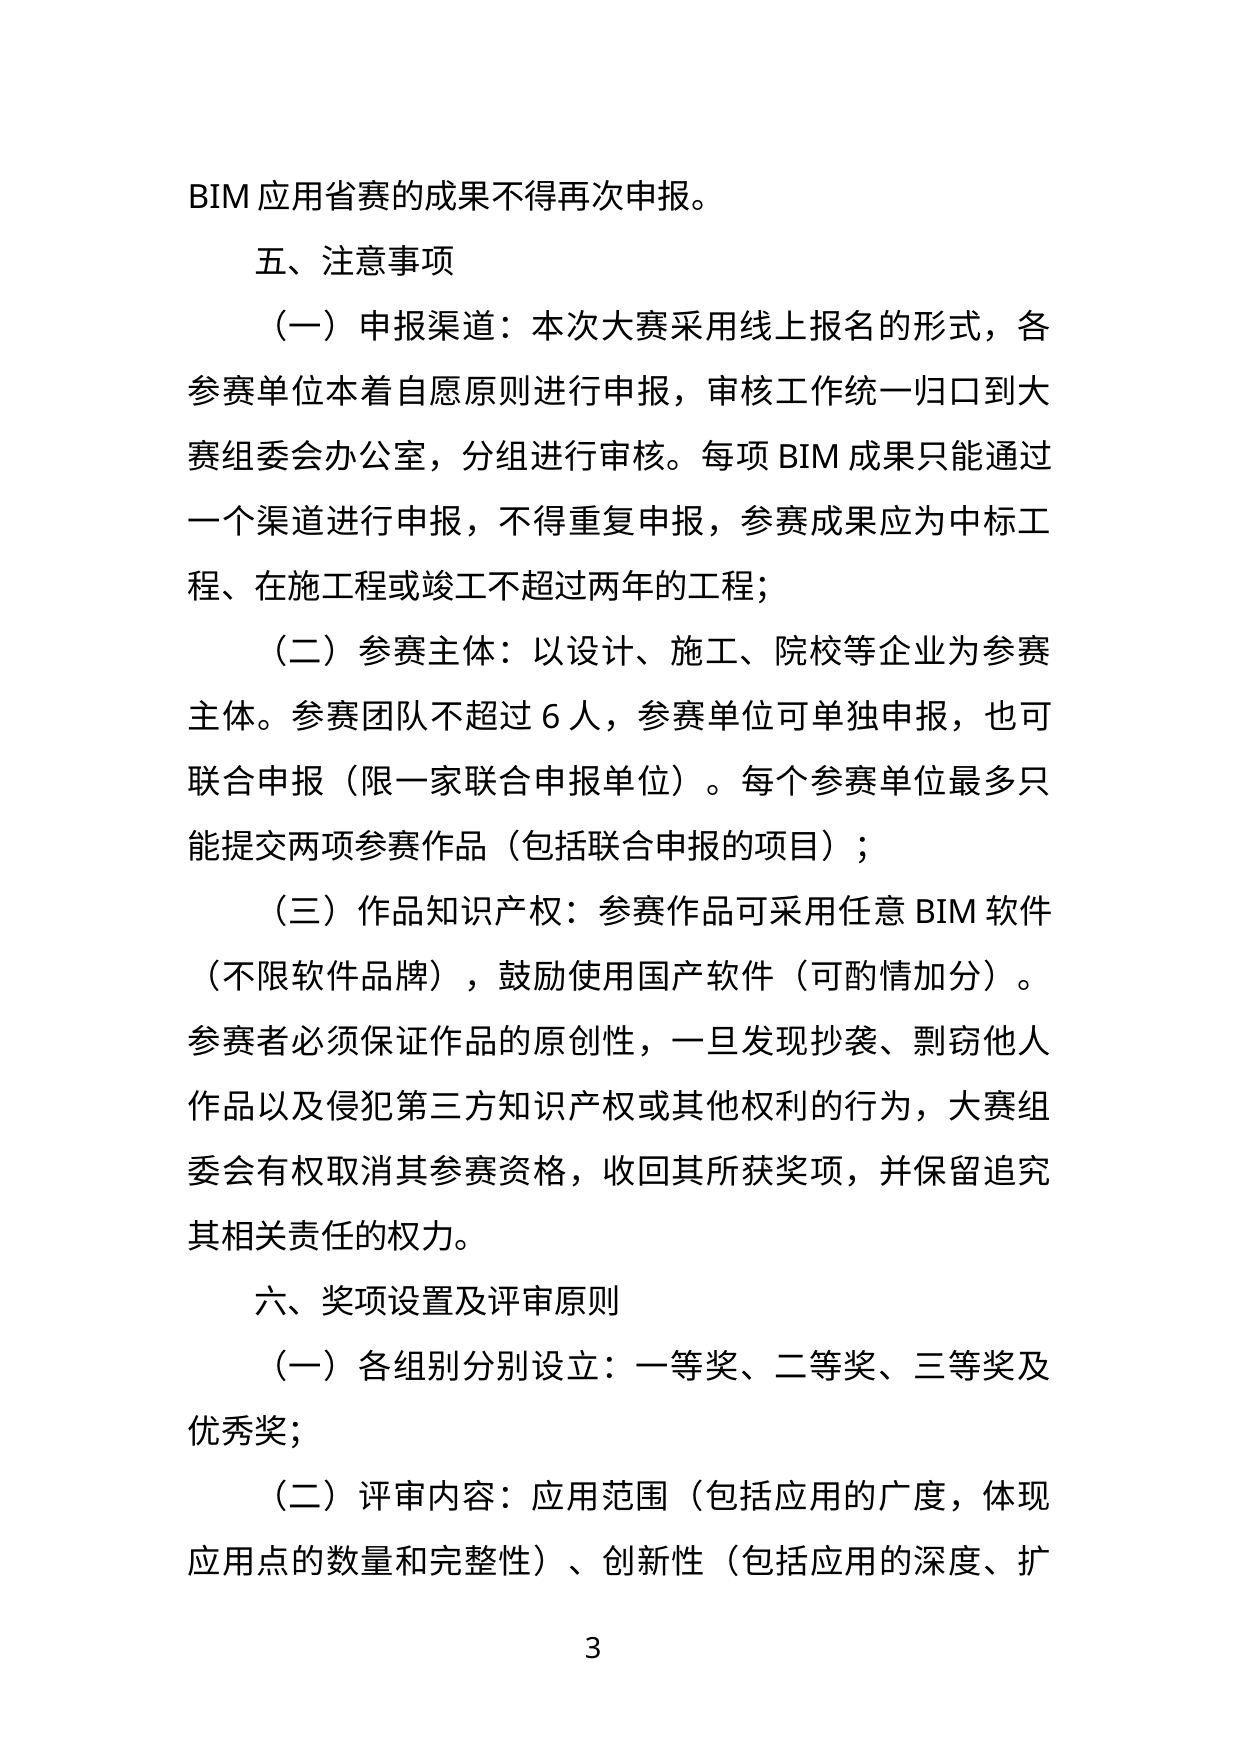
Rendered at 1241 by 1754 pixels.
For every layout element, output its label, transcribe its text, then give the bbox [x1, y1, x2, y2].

text （三）作品知识产权：参赛作品可采用任意BIM软件（不限软件品牌），鼓励使用国产软件（可酌情加分）。参赛者必须保证作品的原创性，一旦发现抄袭、剽窃他人作品以及侵犯第三方知识产权或其他权利的行为，大赛组委会有权取消其参赛资格，收回其所获奖项，并保留追究其相关责任的权力。 [187, 877, 1053, 1267]
text 六、奖项设置及评审原则 [187, 1267, 1053, 1332]
text （一）各组别分别设立：一等奖、二等奖、三等奖及优秀奖； [187, 1332, 1053, 1462]
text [187, 162, 1053, 227]
text （二）参赛主体：以设计、施工、院校等企业为参赛主体。参赛团队不超过6人，参赛单位可单独申报，也可联合申报（限一家联合申报单位）。每个参赛单位最多只能提交两项参赛作品（包括联合申报的项目）； [187, 617, 1053, 877]
text （一）申报渠道：本次大赛采用线上报名的形式，各参赛单位本着自愿原则进行申报，审核工作统一归口到大赛组委会办公室，分组进行审核。每项BIM成果只能通过一个渠道进行申报，不得重复申报，参赛成果应为中标工程、在施工程或竣工不超过两年的工程； [187, 292, 1053, 617]
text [187, 1462, 1053, 1592]
text 五、注意事项 [187, 227, 1053, 292]
